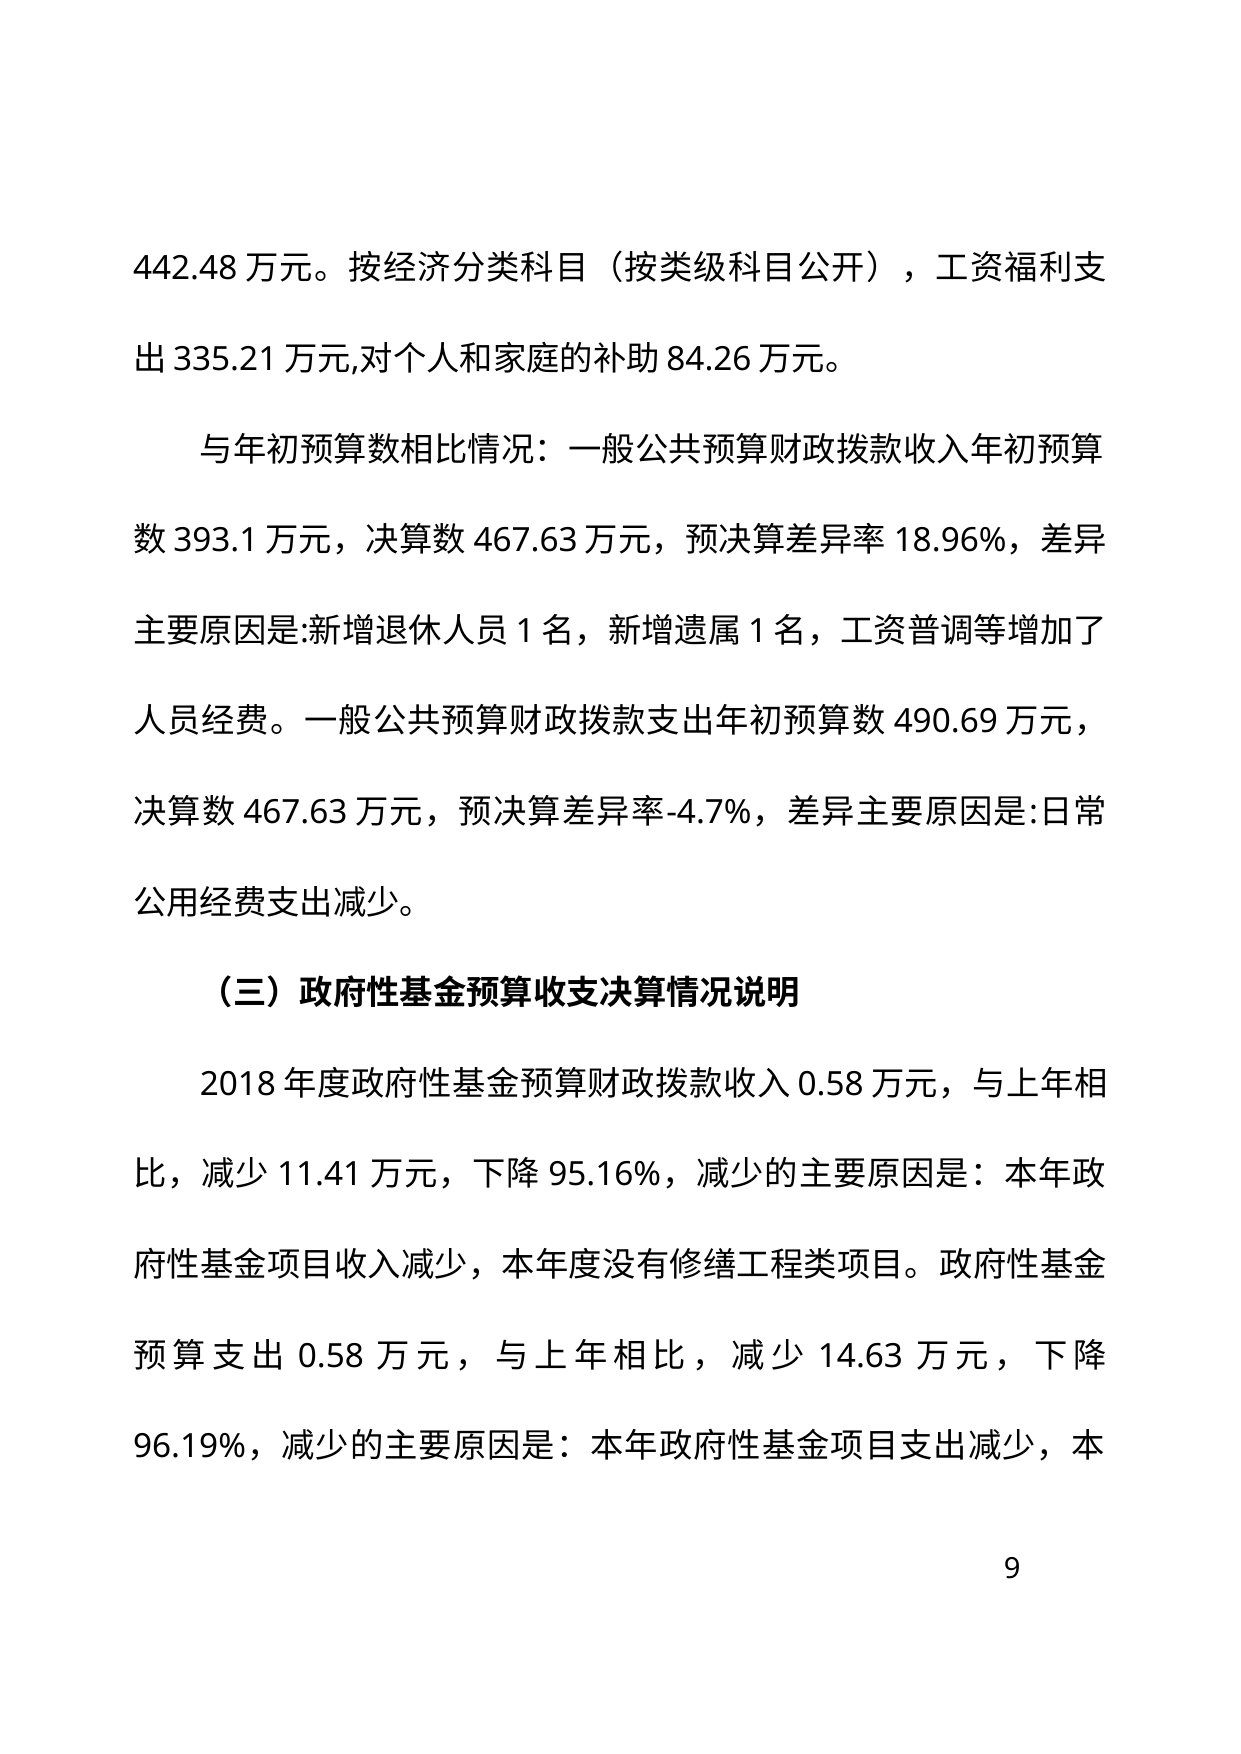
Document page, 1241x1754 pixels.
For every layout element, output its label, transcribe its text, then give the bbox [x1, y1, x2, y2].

text 与年初预算数相比情况：一般公共预算财政拨款收入年初预算数393.1万元，决算数467.63万元，预决算差异率18.96%，差异主要原因是:新增退休人员1名，新增遗属1名，工资普调等增加了人员经费。一般公共预算财政拨款支出年初预算数490.69万元，决算数467.63万元，预决算差异率-4.7%，差异主要原因是:日常公用经费支出减少。 [133, 401, 1107, 945]
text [133, 1036, 1107, 1489]
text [133, 220, 1107, 401]
text （三）政府性基金预算收支决算情况说明 [133, 945, 1107, 1036]
